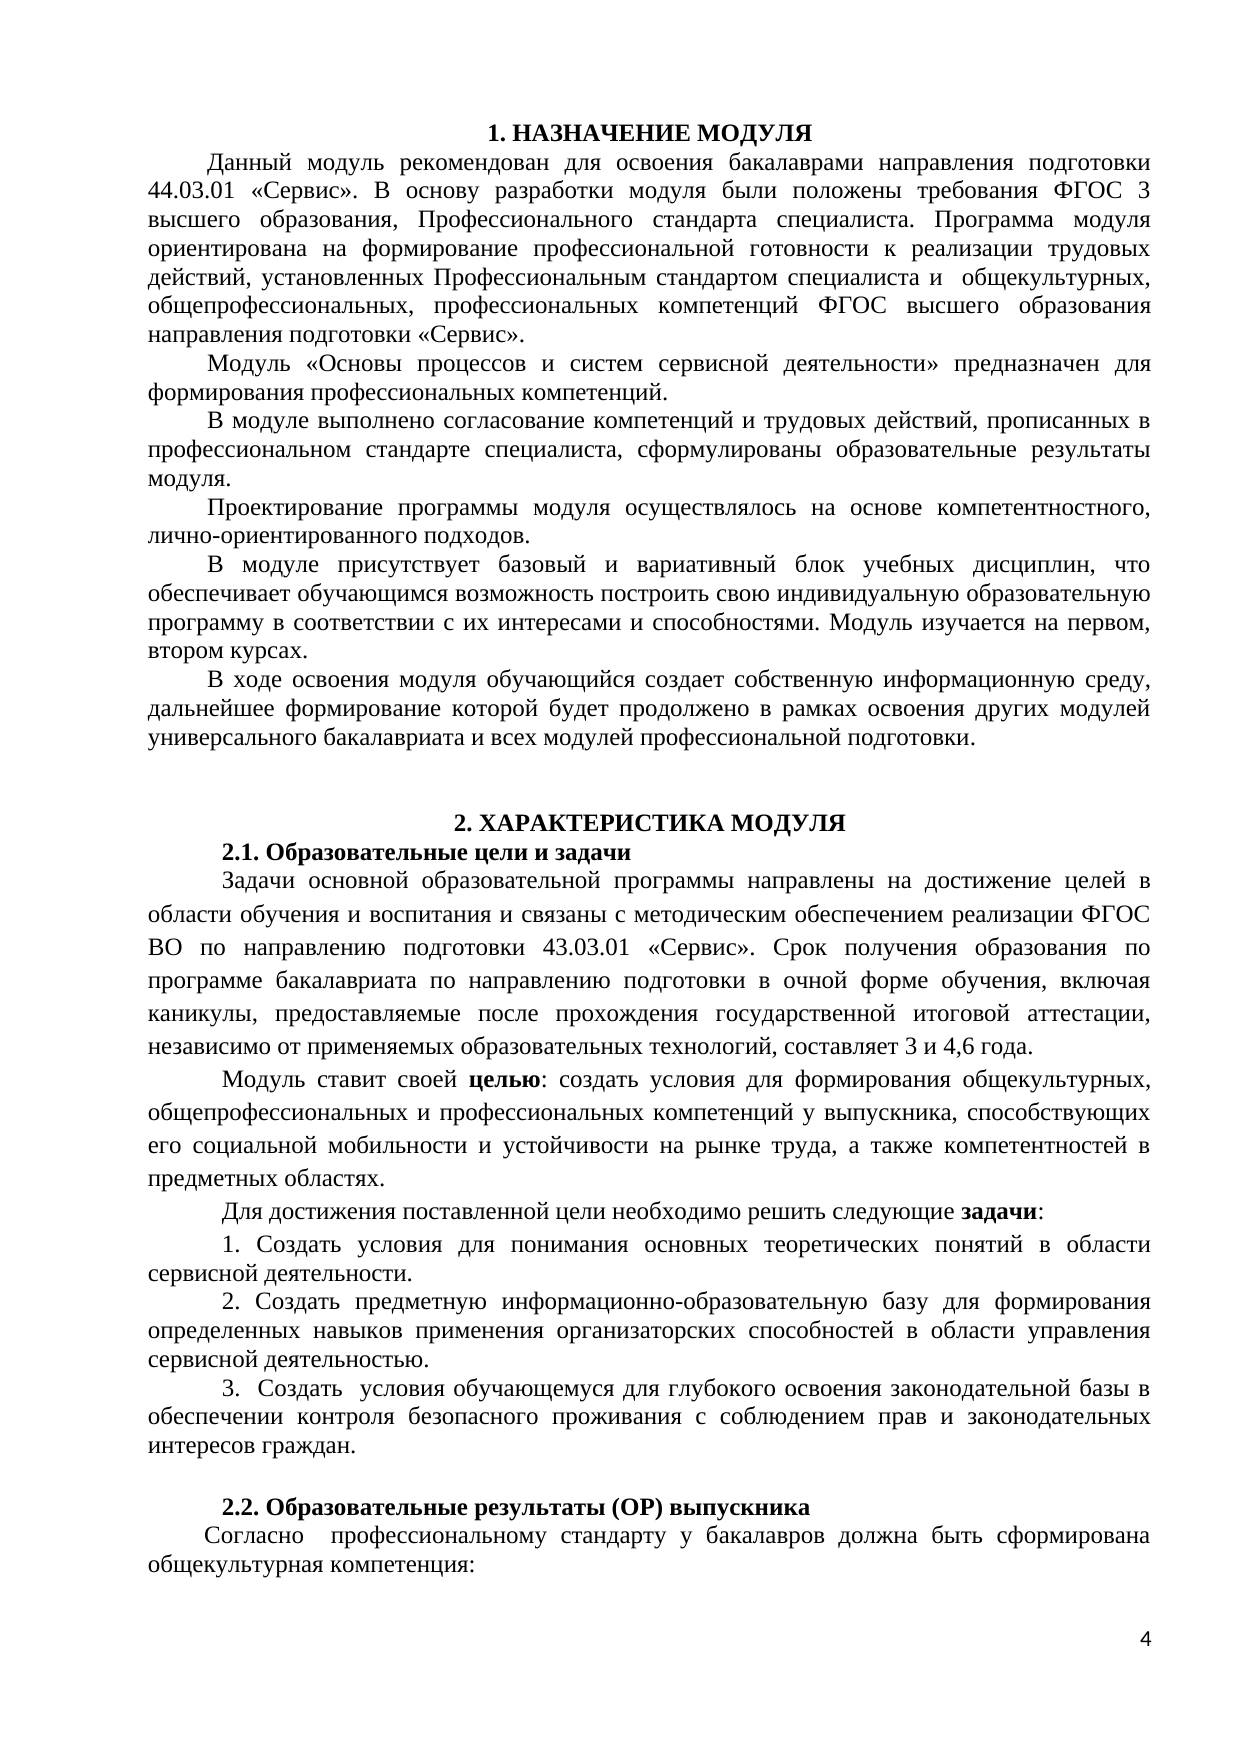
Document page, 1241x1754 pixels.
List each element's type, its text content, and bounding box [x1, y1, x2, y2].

text Модуль ставит своей целью: создать условия для формирования общекультурных, общепрофессиональных и профессиональных компетенций у выпускника, способствующих его социальной мобильности и устойчивости на рынке труда, а также компетентностей в предметных областях. [148, 1064, 1152, 1192]
text 1. Создать условия для понимания основных теоретических понятий в области сервисной деятельности. [148, 1229, 1152, 1286]
text В модуле выполнено согласование компетенций и трудовых действий, прописанных в профессиональном стандарте специалиста, сформулированы образовательные результаты модуля. [148, 406, 1152, 492]
text 2. Создать предметную информационно-образовательную базу для формирования определенных навыков применения организаторских способностей в области управления сервисной деятельностью. [148, 1286, 1152, 1373]
text Согласно профессиональному стандарту у бакалавров должна быть сформирована общекультурная компетенция: [148, 1521, 1152, 1578]
text Проектирование программы модуля осуществлялось на основе компетентностного, лично-ориентированного подходов. [148, 492, 1152, 549]
text Модуль «Основы процессов и систем сервисной деятельности» предназначен для формирования профессиональных компетенций. [148, 348, 1152, 406]
text 2.1. Образовательные цели и задачи [148, 837, 1152, 866]
text 3. Создать условия обучающемуся для глубокого освоения законодательной базы в обеспечении контроля безопасного проживания с соблюдением прав и законодательных интересов граждан. [148, 1373, 1152, 1459]
text Задачи основной образовательной программы направлены на достижение целей в области обучения и воспитания и связаны с методическим обеспечением реализации ФГОС ВО по направлению подготовки 43.03.01 «Сервис». Срок получения образования по программе бакалавриата по направлению подготовки в очной форме обучения, включая каникулы, предоставляемые после прохождения государственной итоговой аттестации, независимо от применяемых образовательных технологий, составляет 3 и 4,6 года. [148, 866, 1152, 1059]
text 2.2. Образовательные результаты (ОР) выпускника [148, 1492, 1152, 1521]
text В модуле присутствует базовый и вариативный блок учебных дисциплин, что обеспечивает обучающимся возможность построить свою индивидуальную образовательную программу в соответствии с их интересами и способностями. Модуль изучается на первом, втором курсах. [148, 549, 1152, 664]
text В ходе освоения модуля обучающийся создает собственную информационную среду, дальнейшее формирование которой будет продолжено в рамках освоения других модулей универсального бакалавриата и всех модулей профессиональной подготовки. [148, 664, 1152, 751]
text 2. ХАРАКТЕРИСТИКА МОДУЛЯ [148, 808, 1152, 837]
text Для достижения поставленной цели необходимо решить следующие задачи: [148, 1196, 1152, 1224]
text 1. назначение модуля [148, 118, 1152, 147]
text Данный модуль рекомендован для освоения бакалаврами направления подготовки 44.03.01 «Сервис». В основу разработки модуля были положены требования ФГОС 3 высшего образования, Профессионального стандарта специалиста. Программа модуля ориентирована на формирование профессиональной готовности к реализации трудовых действий, установленных Профессиональным стандартом специалиста и общекультурных, общепрофессиональных, профессиональных компетенций ФГОС высшего образования направления подготовки «Сервис». [148, 147, 1152, 348]
